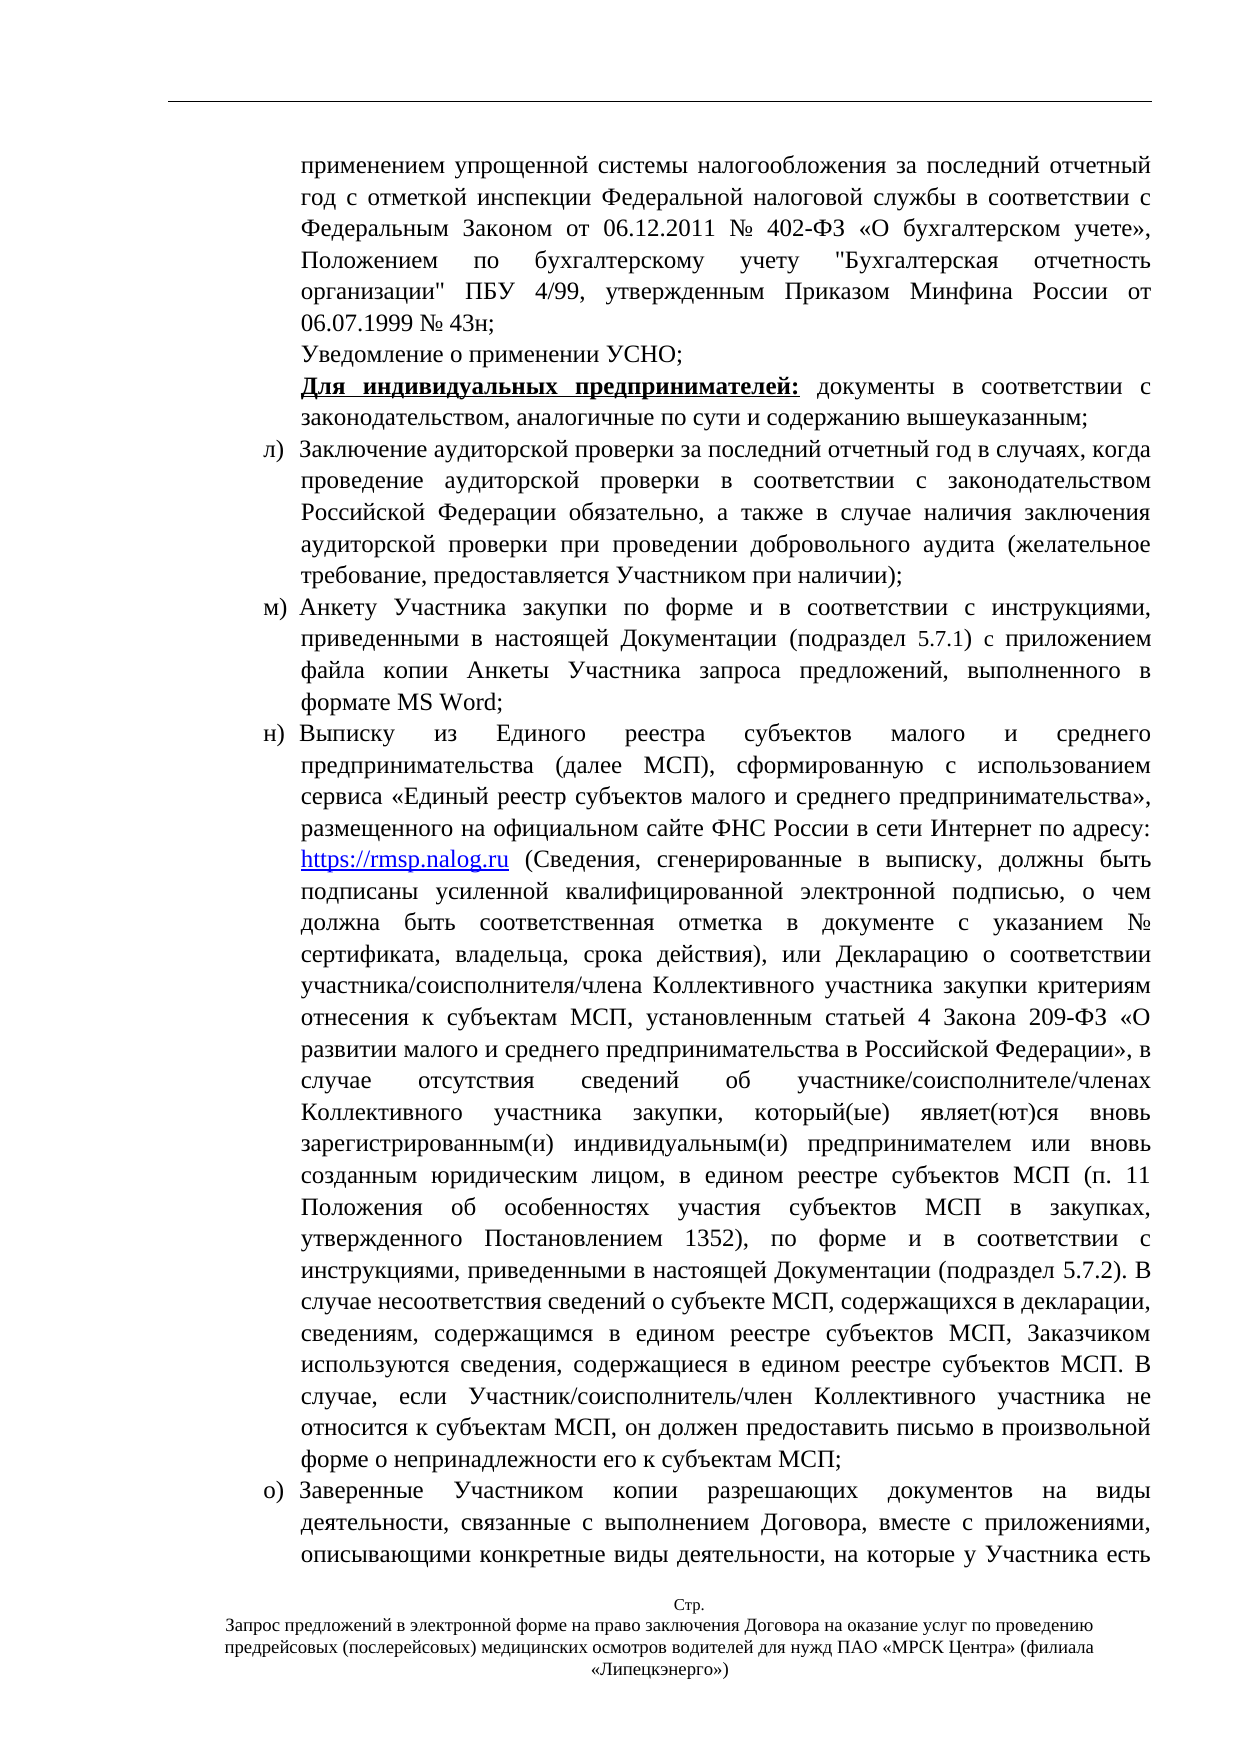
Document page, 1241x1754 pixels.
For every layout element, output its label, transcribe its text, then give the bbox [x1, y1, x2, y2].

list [263, 1476, 1152, 1567]
list Анкету Участника закупки по форме и в соответствии с инструкциями, приведенными в настоящей Документации (подраздел 5.7.1) с приложением файла копии Анкеты Участника запроса предложений, выполненного в формате MS Word; [263, 592, 1152, 715]
list Заключение аудиторской проверки за последний отчетный год в случаях, когда проведение аудиторской проверки в соответствии с законодательством Российской Федерации обязательно, а также в случае наличия заключения аудиторской проверки при проведении добровольного аудита (желательное требование, предоставляется Участником при наличии); [263, 434, 1152, 589]
text Уведомление о применении УСНО; [301, 339, 1152, 368]
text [301, 150, 1152, 337]
list Выписку из Единого реестра субъектов малого и среднего предпринимательства (далее МСП), сформированную с использованием сервиса «Единый реестр субъектов малого и среднего предпринимательства», размещенного на официальном сайте ФНС России в сети Интернет по адресу: https://rmsp.nalog.ru (Сведения, сгенерированные в выписку, должны быть подписаны усиленной квалифицированной электронной подписью, о чем должна быть соответственная отметка в документе с указанием № сертификата, владельца, срока действия), или Декларацию о соответствии участника/соисполнителя/члена Коллективного участника закупки критериям отнесения к субъектам МСП, установленным статьей 4 Закона 209-ФЗ «О развитии малого и среднего предпринимательства в Российской Федерации», в случае отсутствия сведений об участнике/соисполнителе/членах Коллективного участника закупки, который(ые) являет(ют)ся вновь зарегистрированным(и) индивидуальным(и) предпринимателем или вновь созданным юридическим лицом, в едином реестре субъектов МСП (п. 11 Положения об особенностях участия субъектов МСП в закупках, утвержденного Постановлением 1352), по форме и в соответствии с инструкциями, приведенными в настоящей Документации (подраздел 5.7.2). В случае несоответствия сведений о субъекте МСП, содержащихся в декларации, сведениям, содержащимся в едином реестре субъектов МСП, Заказчиком используются сведения, содержащиеся в едином реестре субъектов МСП. В случае, если Участник/соисполнитель/член Коллективного участника не относится к субъектам МСП, он должен предоставить письмо в произвольной форме о непринадлежности его к субъектам МСП; [263, 718, 1152, 1473]
text Для индивидуальных предпринимателей: документы в соответствии с законодательством, аналогичные по сути и содержанию вышеуказанным; [301, 371, 1152, 431]
